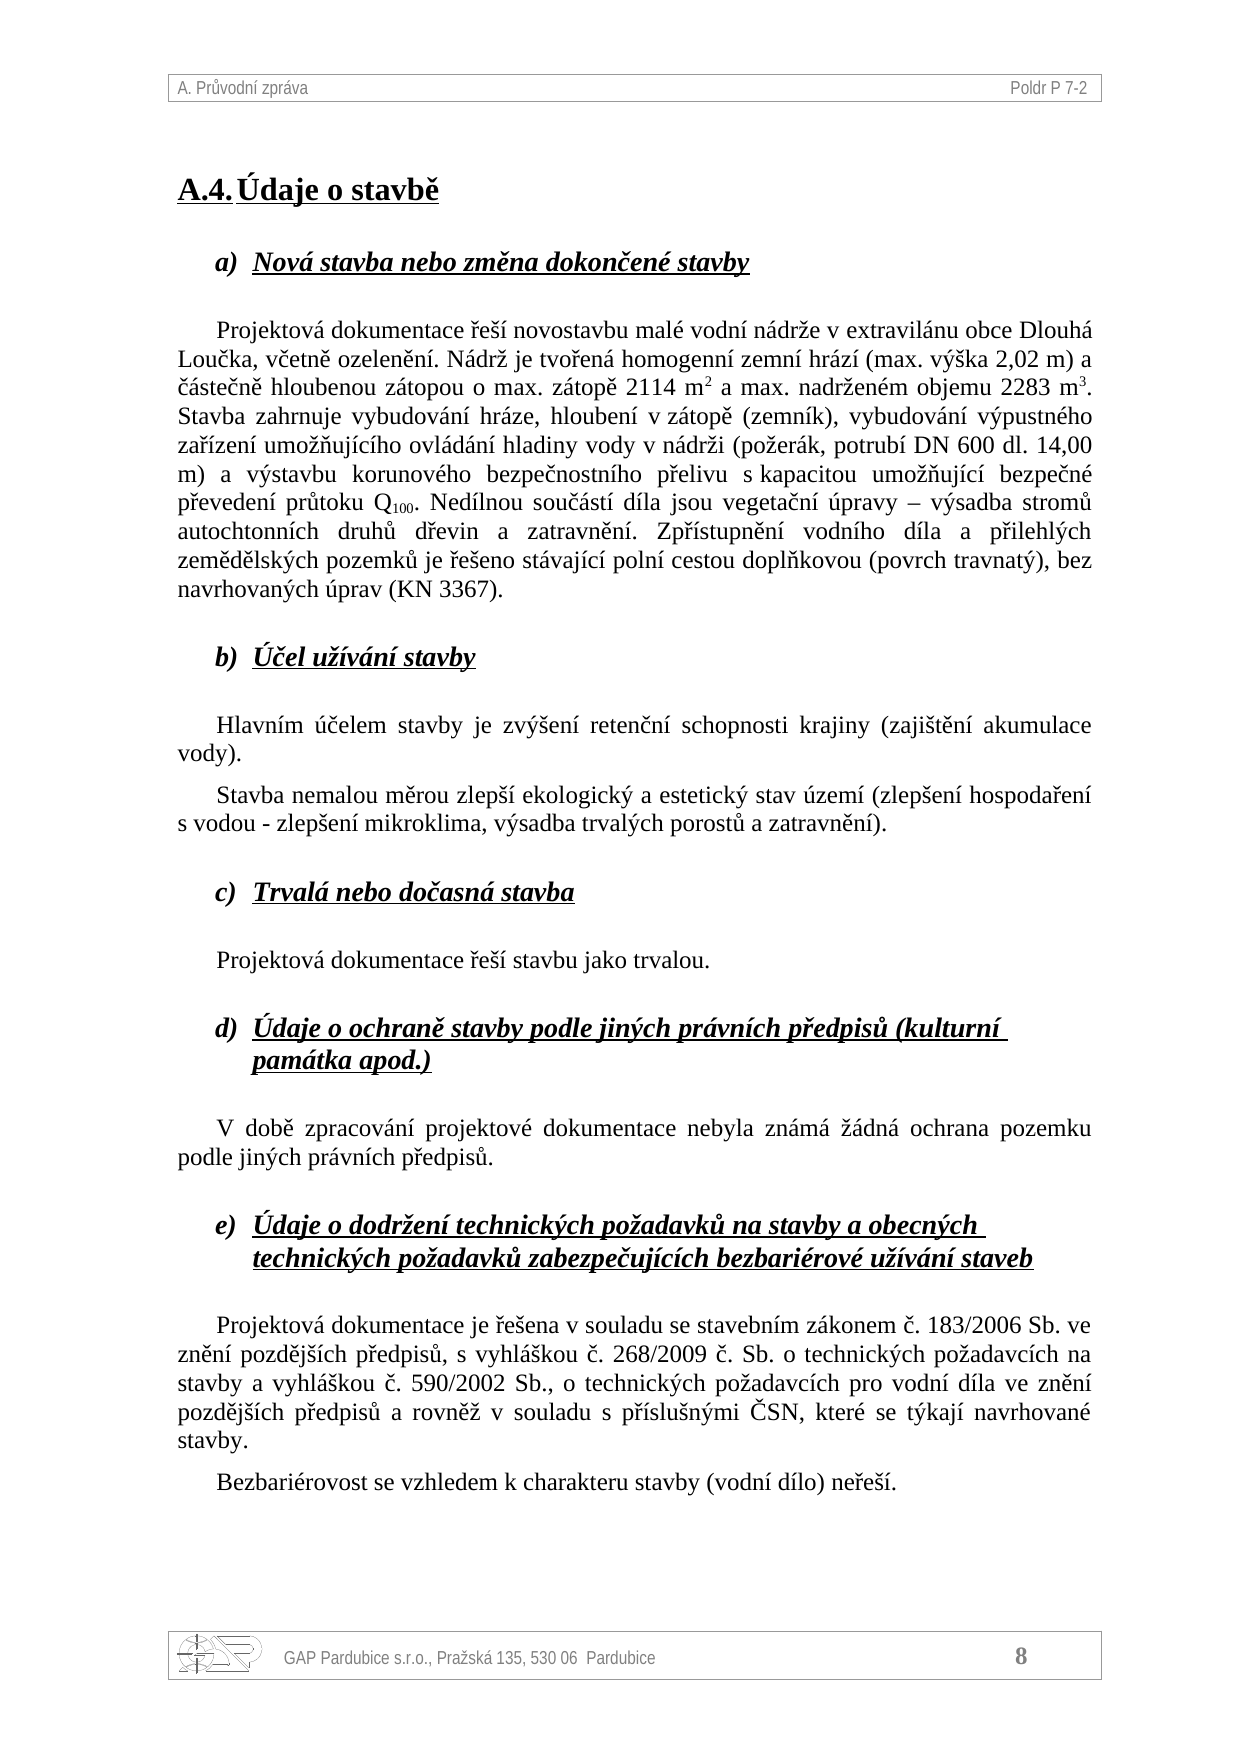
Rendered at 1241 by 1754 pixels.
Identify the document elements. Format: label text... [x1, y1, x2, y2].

text Projektová dokumentace řeší novostavbu malé vodní nádrže v extravilánu obce Dlouhá Loučka, včetně ozelenění. Nádrž je tvořená homogenní zemní hrází (max. výška 2,02 m) a částečně hloubenou zátopou o max. zátopě 2114 m2 a max. nadrženém objemu 2283 m3. Stavba zahrnuje vybudování hráze, hloubení v zátopě (zemník), vybudování výpustného zařízení umožňujícího ovládání hladiny vody v nádrži (požerák, potrubí DN 600 dl. 14,00 m) a výstavbu korunového bezpečnostního přelivu s kapacitou umožňující bezpečné převedení průtoku Q100. Nedílnou součástí díla jsou vegetační úpravy – výsadba stromů autochtonních druhů dřevin a zatravnění. Zpřístupnění vodního díla a přilehlých zemědělských pozemků je řešeno stávající polní cestou doplňkovou (povrch travnatý), bez navrhovaných úprav (KN 3367). [177, 315, 1092, 602]
text Hlavním účelem stavby je zvýšení retenční schopnosti krajiny (zajištění akumulace vody). [177, 710, 1092, 767]
text Bezbariérovost se vzhledem k charakteru stavby (vodní dílo) neřeší. [177, 1467, 1092, 1496]
text V době zpracování projektové dokumentace nebyla známá žádná ochrana pozemku podle jiných právních předpisů. [177, 1113, 1092, 1171]
list Trvalá nebo dočasná stavba [215, 875, 1092, 907]
text Projektová dokumentace řeší stavbu jako trvalou. [177, 945, 1092, 973]
text A.4. Údaje o stavbě [177, 170, 1092, 207]
text Stavba nemalou měrou zlepší ekologický a estetický stav území (zlepšení hospodaření s vodou - zlepšení mikroklima, výsadba trvalých porostů a zatravnění). [177, 780, 1092, 837]
text Projektová dokumentace je řešena v souladu se stavebním zákonem č. 183/2006 Sb. ve znění pozdějších předpisů, s vyhláškou č. 268/2009 č. Sb. o technických požadavcích na stavby a vyhláškou č. 590/2002 Sb., o technických požadavcích pro vodní díla ve znění pozdějších předpisů a rovněž v souladu s příslušnými ČSN, které se týkají navrhované stavby. [177, 1311, 1092, 1454]
list Údaje o ochraně stavby podle jiných právních předpisů (kulturní památka apod.) [215, 1011, 1092, 1076]
list Údaje o dodržení technických požadavků na stavby a obecných technických požadavků zabezpečujících bezbariérové užívání staveb [215, 1208, 1092, 1273]
list Účel užívání stavby [215, 640, 1092, 672]
list Nová stavba nebo změna dokončené stavby [215, 245, 1092, 277]
